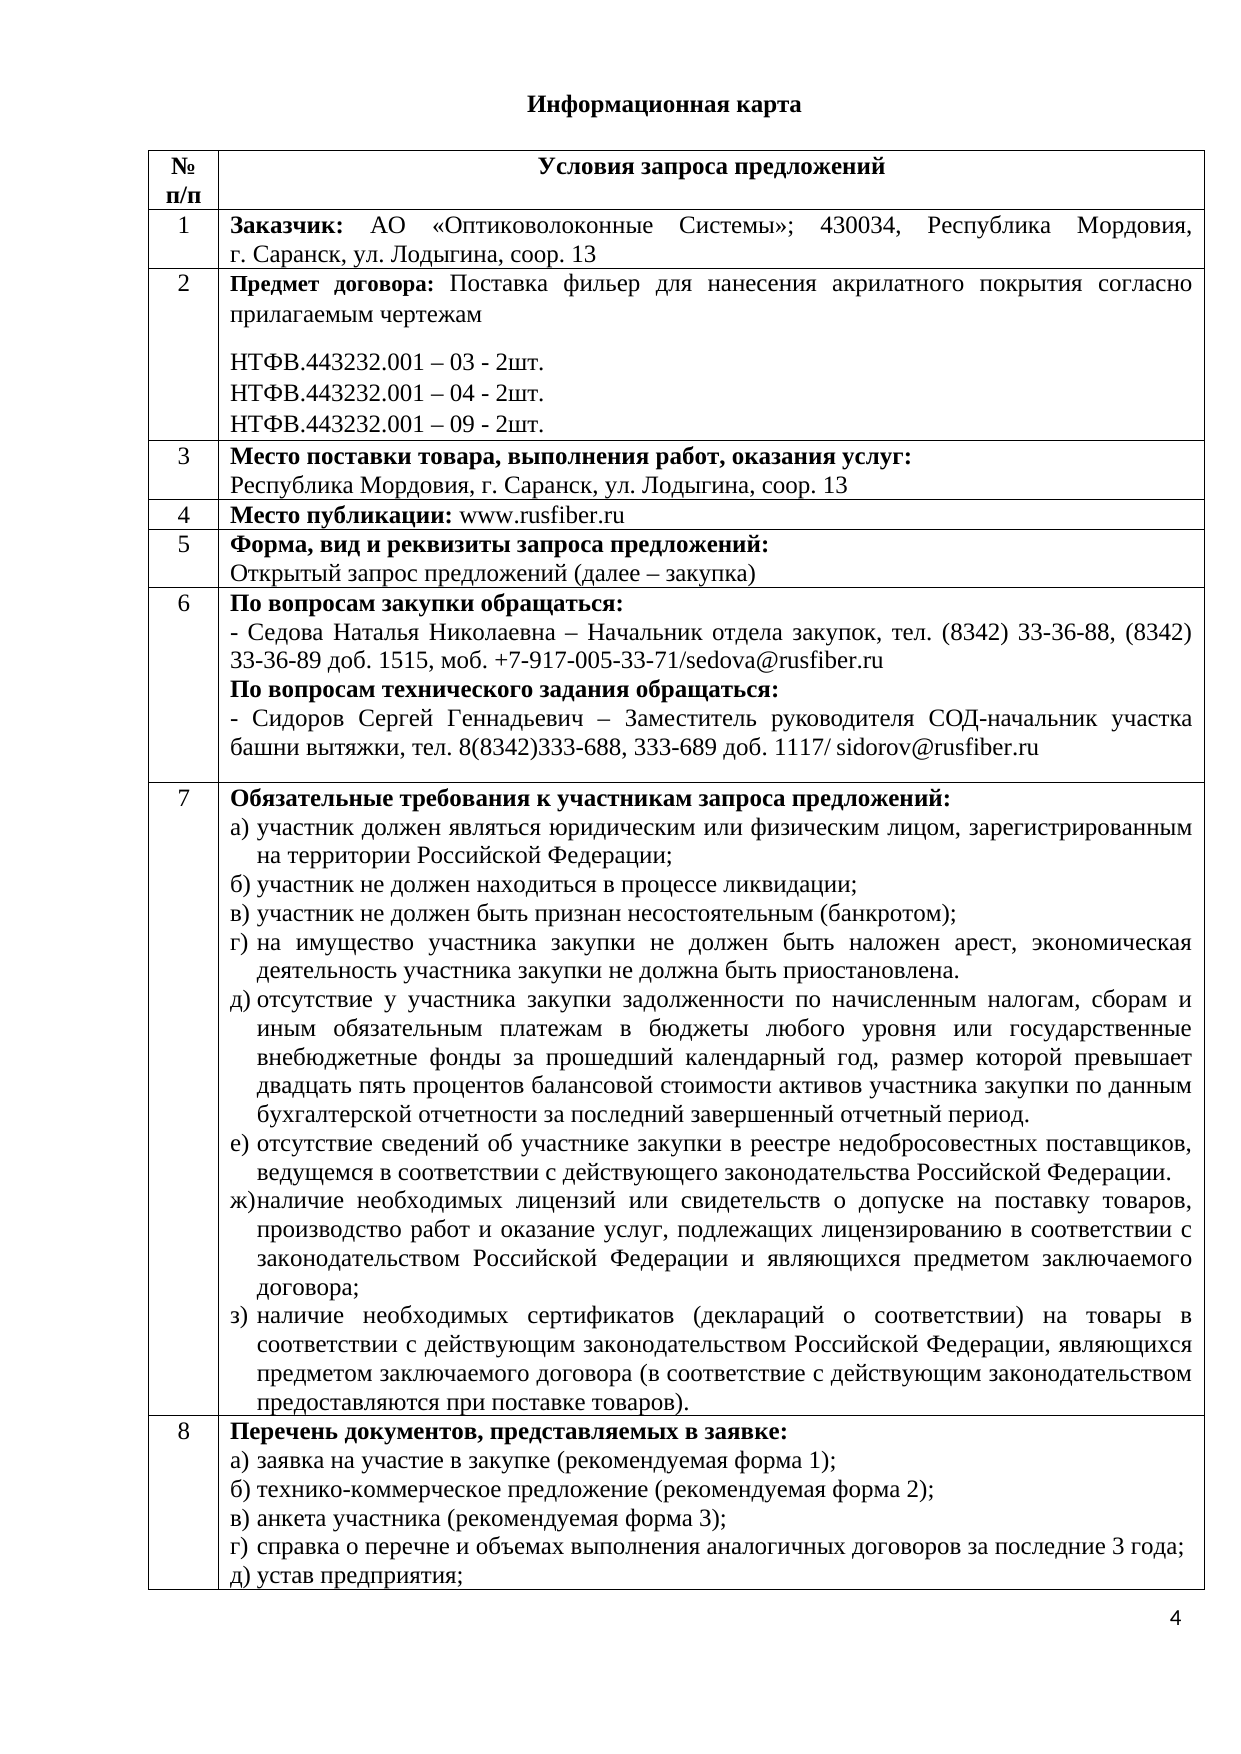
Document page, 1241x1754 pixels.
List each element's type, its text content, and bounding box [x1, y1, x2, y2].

subtitle Информационная карта [148, 89, 1181, 117]
table_cell Предмет договора: Поставка фильер для нанесения акрилатного покрытия согласно прилагаемым чертежам НТФВ.443232.001 – 03 - 2шт. НТФВ.443232.001 – 04 - 2шт. НТФВ.443232.001 – 09 - 2шт. [219, 269, 1204, 440]
table_cell Обязательные требования к участникам запроса предложений: участник должен являться юридическим или физическим лицом, зарегистрированным на территории Российской Федерации; участник не должен находиться в процессе ликвидации; участник не должен быть признан несостоятельным (банкротом); на имущество участника закупки не должен быть наложен арест, экономическая деятельность участника закупки не должна быть приостановлена. отсутствие у участника закупки задолженности по начисленным налогам, сборам и иным обязательным платежам в бюджеты любого уровня или государственные внебюджетные фонды за прошедший календарный год, размер которой превышает двадцать пять процентов балансовой стоимости активов участника закупки по данным бухгалтерской отчетности за последний завершенный отчетный период. отсутствие сведений об участнике закупки в реестре недобросовестных поставщиков, ведущемся в соответствии с действующего законодательства Российской Федерации. наличие необходимых лицензий или свидетельств о допуске на поставку товаров, производство работ и оказание услуг, подлежащих лицензированию в соответствии с законодательством Российской Федерации и являющихся предметом заключаемого договора; наличие необходимых сертификатов (деклараций о соответствии) на товары в соответствии с действующим законодательством Российской Федерации, являющихся предметом заключаемого договора (в соответствие с действующим законодательством предоставляются при поставке товаров). [219, 783, 1204, 1415]
table_cell 7 [149, 783, 218, 1415]
table_cell Форма, вид и реквизиты запроса предложений: Открытый запрос предложений (далее – закупка) [219, 530, 1204, 587]
table_cell 5 [149, 530, 218, 587]
table_cell Место поставки товара, выполнения работ, оказания услуг: Республика Мордовия, г. Саранск, ул. Лодыгина, соор. 13 [219, 441, 1204, 499]
table_cell 8 [149, 1416, 218, 1589]
table_cell 1 [149, 210, 218, 267]
table_cell Место публикации: www.rusfiber.ru [219, 500, 1204, 528]
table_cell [219, 1416, 1204, 1589]
table_cell Заказчик: АО «Оптиковолоконные Системы»; 430034, Республика Мордовия, г. Саранск, ул. Лодыгина, соор. 13 [219, 210, 1204, 267]
table_cell 3 [149, 441, 218, 499]
table_header Условия запроса предложений [219, 151, 1204, 209]
table_cell По вопросам закупки обращаться: - Седова Наталья Николаевна – Начальник отдела закупок, тел. (8342) 33-36-88, (8342) 33-36-89 доб. 1515, моб. +7-917-005-33-71/sedova@rusfiber.ru По вопросам технического задания обращаться: - Сидоров Сергей Геннадьевич – Заместитель руководителя СОД-начальник участка башни вытяжки, тел. 8(8342)333-688, 333-689 доб. 1117/ sidorov@rusfiber.ru [219, 588, 1204, 782]
table_cell 6 [149, 588, 218, 782]
table_cell 2 [149, 269, 218, 440]
table_header № п/п [149, 151, 218, 209]
table_cell 4 [149, 500, 218, 528]
